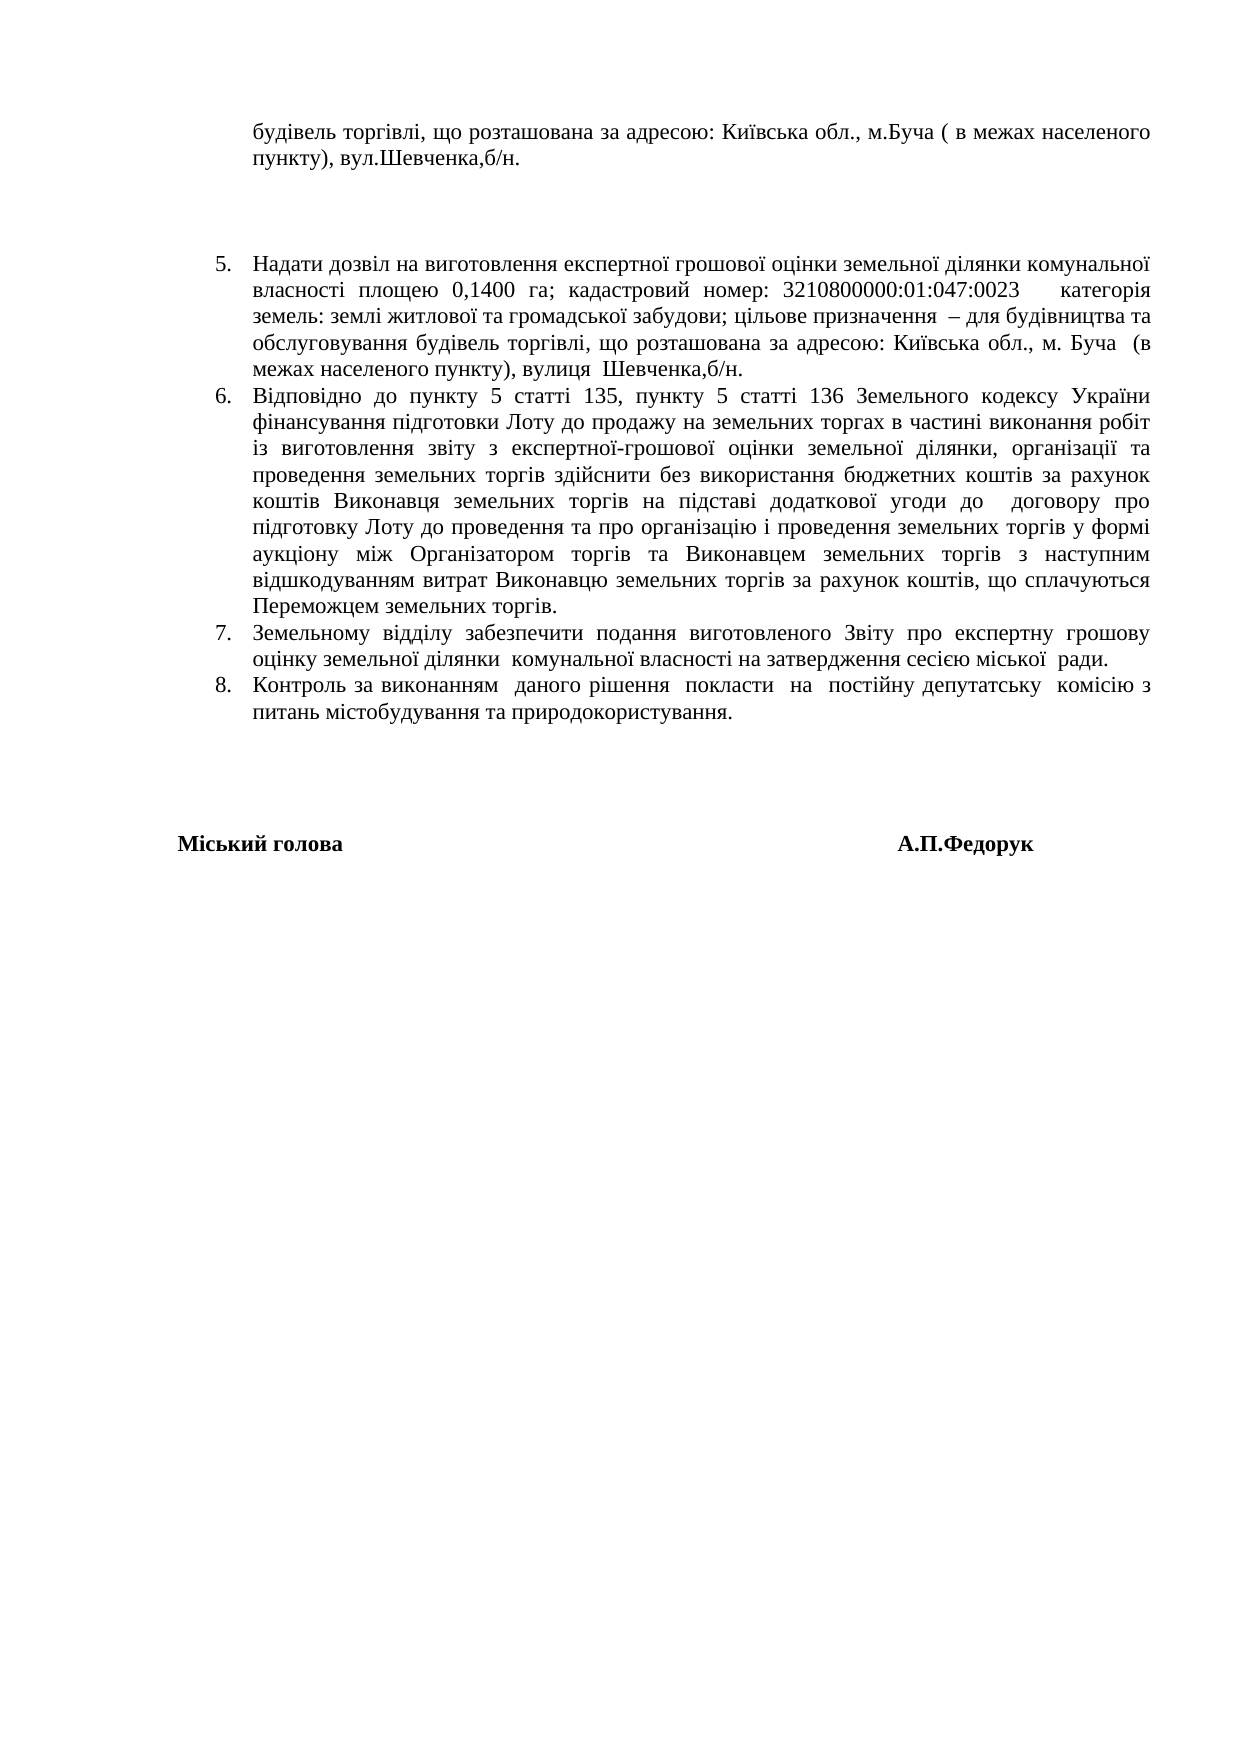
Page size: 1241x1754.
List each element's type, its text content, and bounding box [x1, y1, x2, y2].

list Контроль за виконанням даного рішення покласти на постійну депутатську комісію з питань містобудування та природокористування. [215, 672, 1152, 724]
list Земельному відділу забезпечити подання виготовленого Звіту про експертну грошову оцінку земельної ділянки комунальної власності на затвердження сесією міської ради. [215, 619, 1152, 672]
list Відповідно до пункту 5 статті 135, пункту 5 статті 136 Земельного кодексу України фінансування підготовки Лоту до продажу на земельних торгах в частині виконання робіт із виготовлення звіту з експертної-грошової оцінки земельної ділянки, організації та проведення земельних торгів здійснити без використання бюджетних коштів за рахунок коштів Виконавця земельних торгів на підставі додаткової угоди до договору про підготовку Лоту до проведення та про організацію і проведення земельних торгів у формі аукціону між Організатором торгів та Виконавцем земельних торгів з наступним відшкодуванням витрат Виконавцю земельних торгів за рахунок коштів, що сплачуються Переможцем земельних торгів. [215, 382, 1152, 619]
list Надати дозвіл на виготовлення експертної грошової оцінки земельної ділянки комунальної власності площею 0,1400 га; кадастровий номер: 3210800000:01:047:0023 категорія земель: землі житлової та громадської забудови; цільове призначення – для будівництва та обслуговування будівель торгівлі, що розташована за адресою: Київська обл., м. Буча (в межах населеного пункту), вулиця Шевченка,б/н. [215, 250, 1152, 382]
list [215, 118, 1152, 171]
text Міський голова А.П.Федорук [177, 830, 1152, 856]
